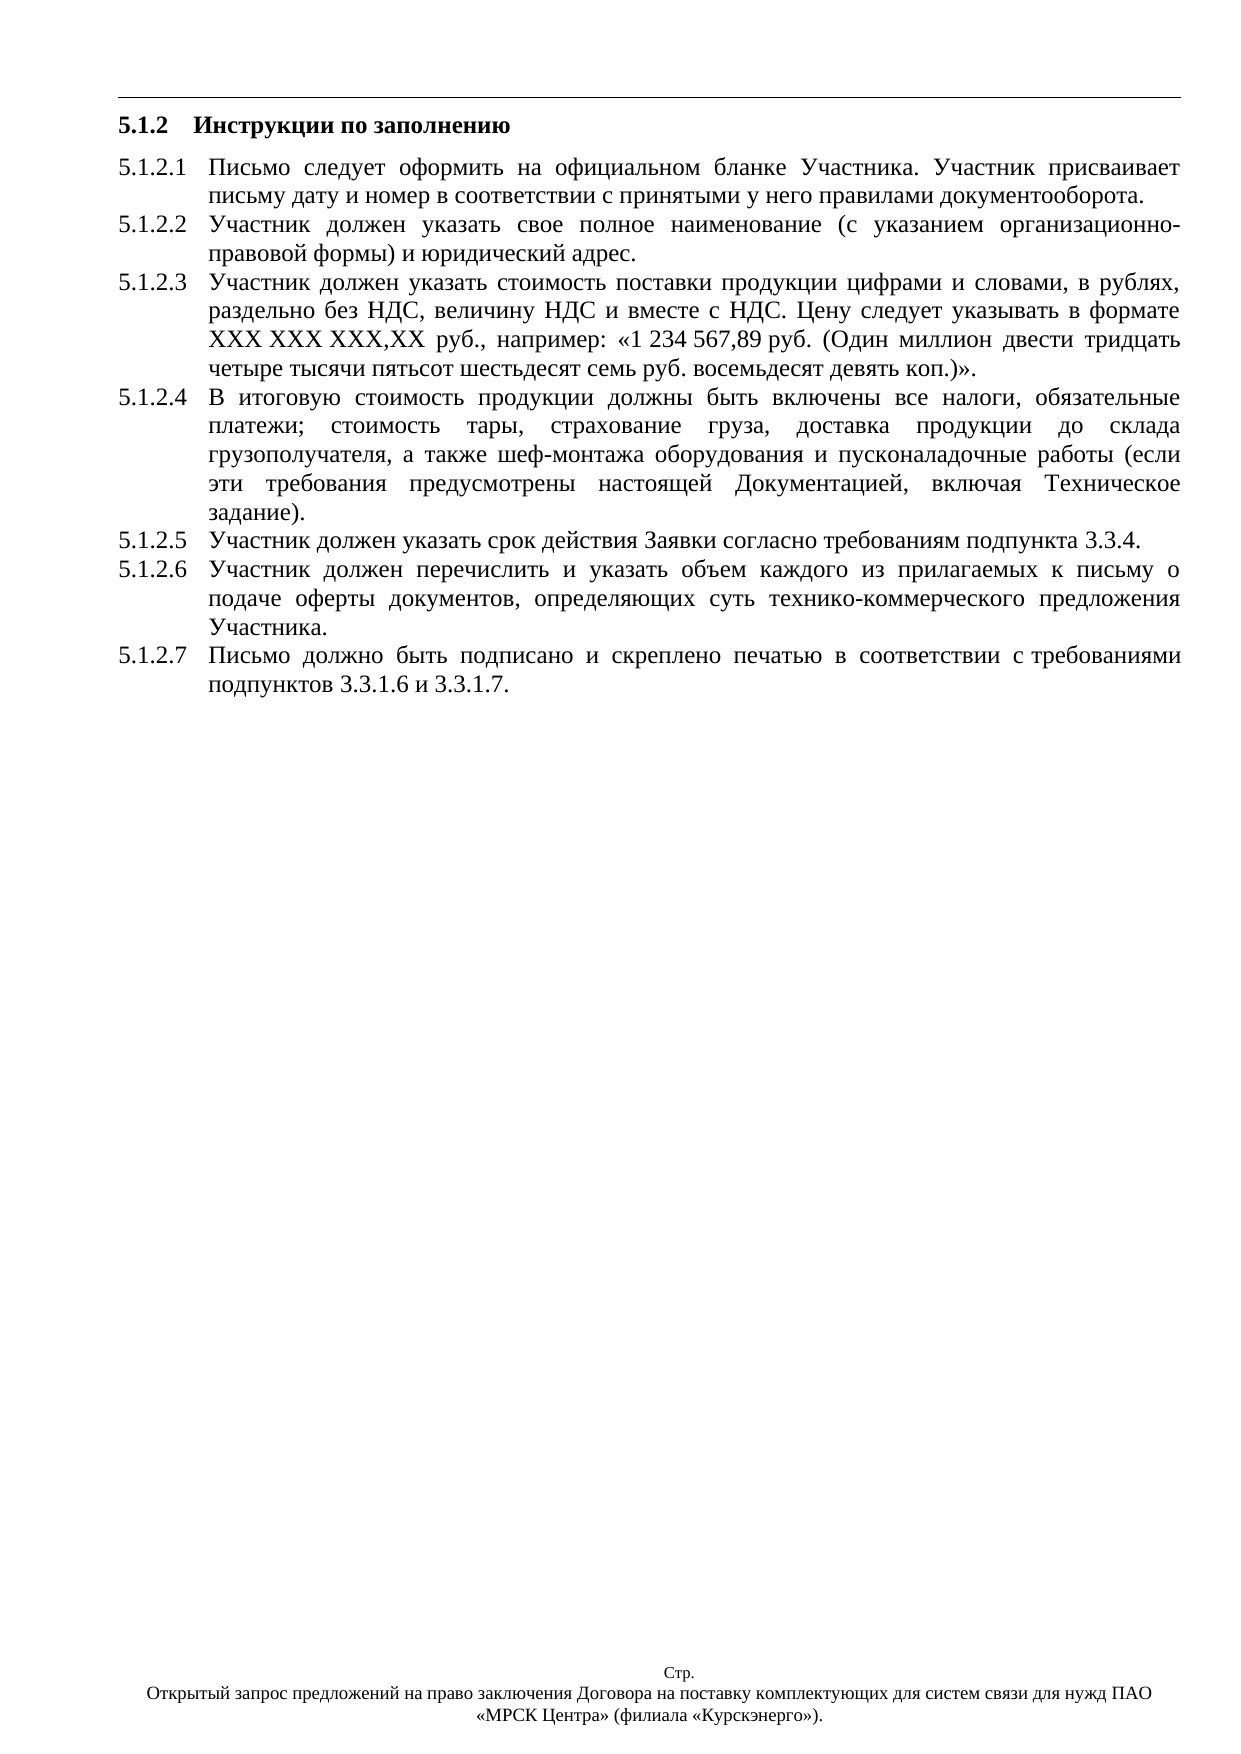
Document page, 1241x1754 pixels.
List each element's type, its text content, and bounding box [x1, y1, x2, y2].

subtitle Инструкции по заполнению [118, 111, 1181, 139]
list Участник должен указать стоимость поставки продукции цифрами и словами, в рублях, раздельно без НДС, величину НДС и вместе с НДС. Цену следует указывать в формате ХХХ ХХХ ХХХ,ХХ руб., например: «1 234 567,89 руб. (Один миллион двести тридцать четыре тысячи пятьсот шестьдесят семь руб. восемьдесят девять коп.)». [118, 267, 1181, 382]
list Участник должен перечислить и указать объем каждого из прилагаемых к письму о подаче оферты документов, определяющих суть технико-коммерческого предложения Участника. [118, 554, 1181, 641]
list В итоговую стоимость продукции должны быть включены все налоги, обязательные платежи; стоимость тары, страхование груза, доставка продукции до склада грузополучателя, а также шеф-монтажа оборудования и пусконаладочные работы (если эти требования предусмотрены настоящей Документацией, включая Техническое задание). [118, 382, 1181, 526]
list Участник должен указать свое полное наименование (с указанием организационно-правовой формы) и юридический адрес. [118, 209, 1181, 267]
list Участник должен указать срок действия Заявки согласно требованиям подпункта 3.3.4. [118, 526, 1181, 554]
list Письмо должно быть подписано и скреплено печатью в соответствии с требованиями подпунктов 3.3.1.6 и 3.3.1.7. [118, 641, 1181, 698]
list Письмо следует оформить на официальном бланке Участника. Участник присваивает письму дату и номер в соответствии с принятыми у него правилами документооборота. [118, 152, 1181, 209]
